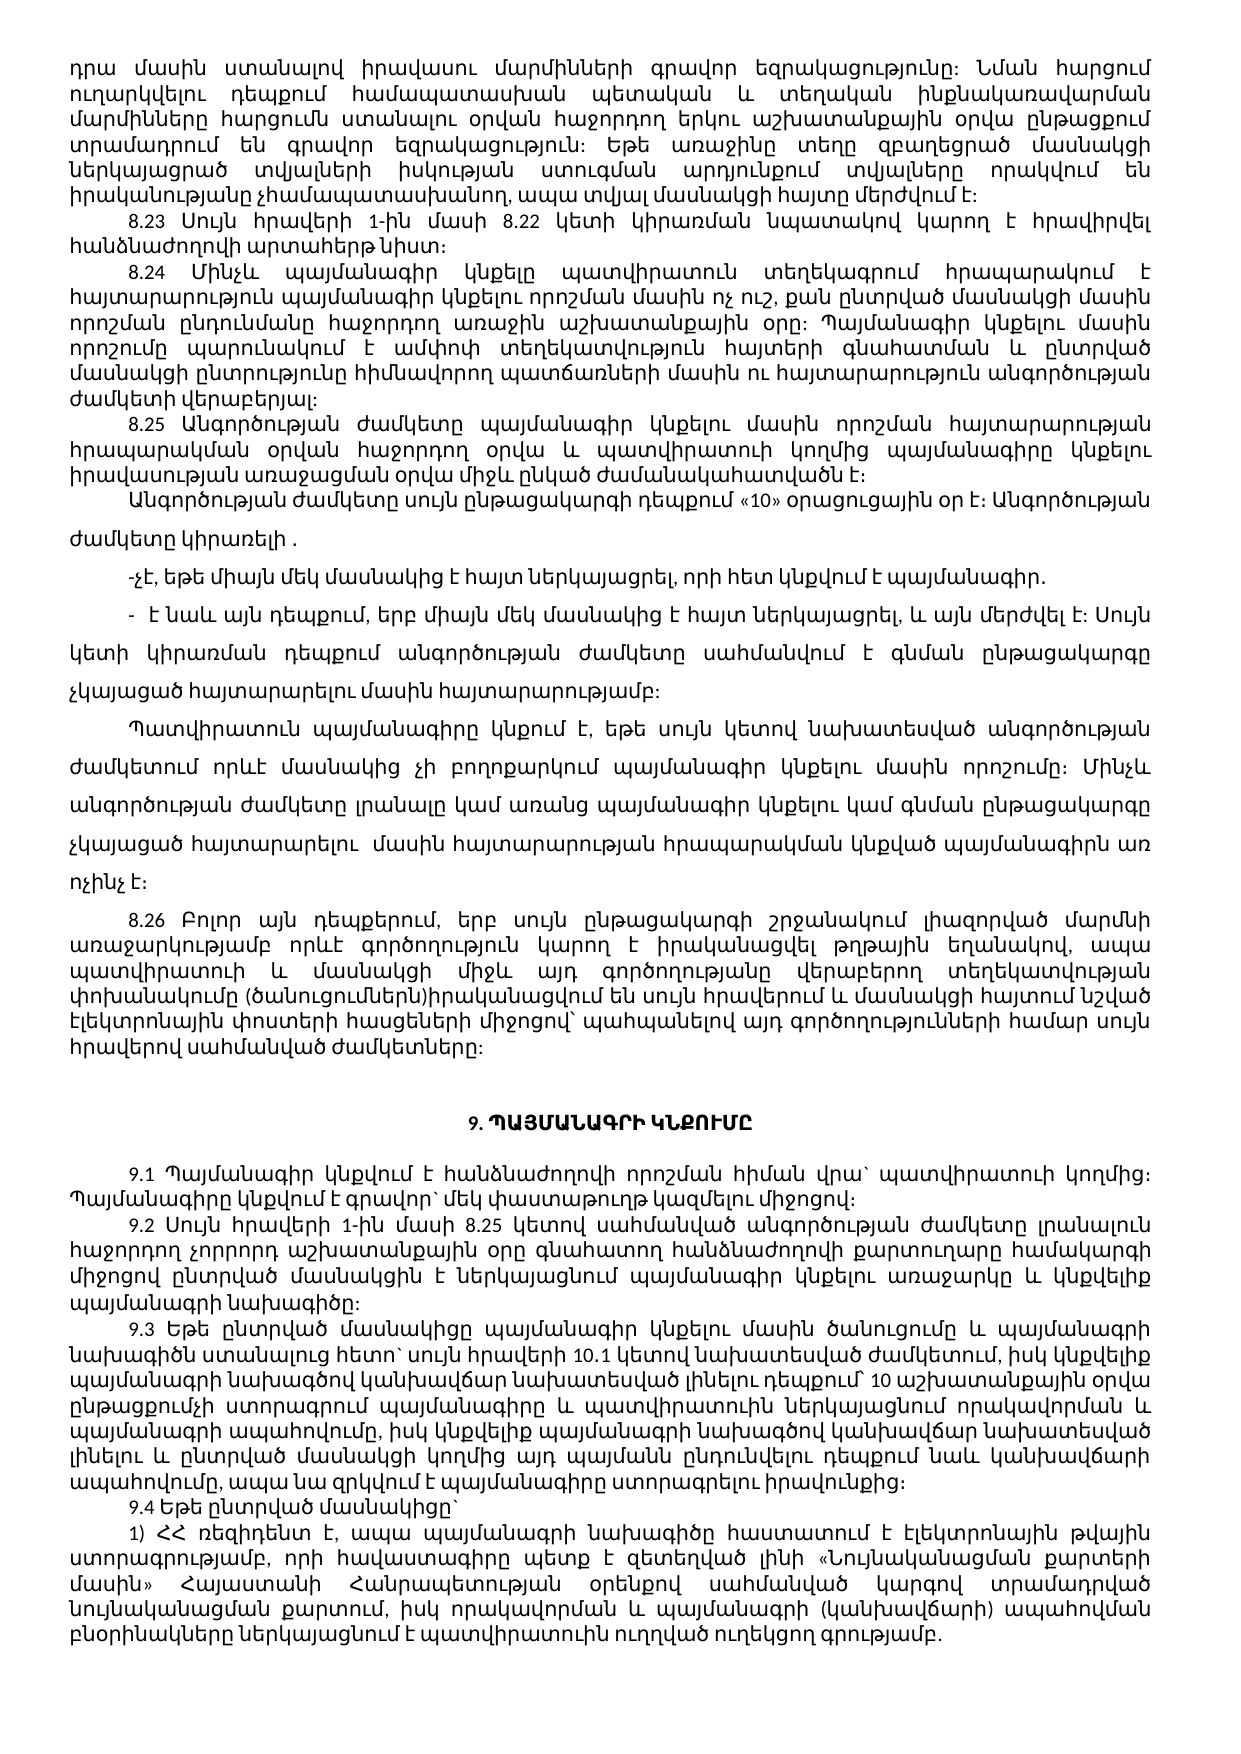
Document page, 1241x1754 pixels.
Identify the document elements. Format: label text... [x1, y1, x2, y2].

text 9.1 Պայմանագիր կնքվում է հանձնաժողովի որոշման հիման վրա` պատվիրատուի կողմից։ Պայմանագիրը կնքվում է գրավոր` մեկ փաստաթուղթ կազմելու միջոցով։ [69, 1161, 1152, 1212]
text 1) ՀՀ ռեզիդենտ է, ապա պայմանագրի նախագիծը հաստատում է էլեկտրոնային թվային ստորագրությամբ, որի հավաստագիրը պետք է զետեղված լինի «Նույնականացման քարտերի մասին» Հայաստանի Հանրապետության օրենքով սահմանված կարգով տրամադրված նույնականացման քարտում, իսկ որակավորման և պայմանագրի (կանխավճարի) ապահովման բնօրինակները ներկայացնում է պատվիրատուին ուղղված ուղեկցող գրությամբ. [69, 1520, 1152, 1647]
text 8.23 Սույն հրավերի 1-ին մասի 8.22 կետի կիրառման նպատակով կարող է հրավիրվել հանձնաժողովի արտահերթ նիստ։ [69, 208, 1152, 259]
text 9.2 Սույն հրավերի 1-ին մասի 8.25 կետով սահմանված անգործության ժամկետը լրանալուն հաջորդող չորրորդ աշխատանքային օրը գնահատող հանձնաժողովի քարտուղարը համակարգի միջոցով ընտրված մասնակցին է ներկայացնում պայմանագիր կնքելու առաջարկը և կնքվելիք պայմանագրի նախագիծը: [69, 1212, 1152, 1317]
text 9.3 Եթե ընտրված մասնակիցը պայմանագիր կնքելու մասին ծանուցումը և պայմանագրի նախագիծն ստանալուց հետո` սույն հրավերի 10․1 կետով նախատեսված ժամկետում, իսկ կնքվելիք պայմանագրի նախագծով կանխավճար նախատեսված լինելու դեպքում՝ 10 աշխատանքային օրվա ընթացքումչի ստորագրում պայմանագիրը և պատվիրատուին ներկայացնում որակավորման և պայմանագրի ապահովումը, իսկ կնքվելիք պայմանագրի նախագծով կանխավճար նախատեսված լինելու և ընտրված մասնակցի կողմից այդ պայմանն ընդունվելու դեպքում նաև կանխավճարի ապահովումը, ապա նա զրկվում է պայմանագիրը ստորագրելու իրավունքից։ [69, 1317, 1152, 1494]
text 8.25 Անգործության ժամկետը պայմանագիր կնքելու մասին որոշման հայտարարության հրապարակման օրվան հաջորդող օրվա և պատվիրատուի կողմից պայմանագիրը կնքելու իրավասության առաջացման օրվա միջև ընկած ժամանակահատվածն է։ [69, 411, 1152, 488]
text -չէ, եթե միայն մեկ մասնակից է հայտ ներկայացրել, որի հետ կնքվում է պայմանագիր․ [69, 564, 1152, 589]
text - է նաև այն դեպքում, երբ միայն մեկ մասնակից է հայտ ներկայացրել, և այն մերժվել է: Սույն կետի կիրառման դեպքում անգործության ժամկետը սահմանվում է գնման ընթացակարգը չկայացած հայտարարելու մասին հայտարարությամբ: [69, 602, 1152, 704]
text 9.4 Եթե ընտրված մասնակիցը` [69, 1494, 1152, 1520]
text Պատվիրատուն պայմանագիրը կնքում է, եթե սույն կետով նախատեսված անգործության ժամկետում որևէ մասնակից չի բողոքարկում պայմանագիր կնքելու մասին որոշումը։ Մինչև անգործության ժամկետը լրանալը կամ առանց պայմանագիր կնքելու կամ գնման ընթացակարգը չկայացած հայտարարելու մասին հայտարարության հրապարակման կնքված պայմանագիրն առ ոչինչ է։ [69, 716, 1152, 894]
text Անգործության ժամկետը սույն ընթացակարգի դեպքում «10» օրացուցային օր է։ Անգործության ժամկետը կիրառելի ․ [69, 488, 1152, 551]
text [69, 56, 1152, 208]
text 8.24 Մինչև պայմանագիր կնքելը պատվիրատուն տեղեկագրում հրապարակում է հայտարարություն պայմանագիր կնքելու որոշման մասին ոչ ուշ, քան ընտրված մասնակցի մասին որոշման ընդունմանը հաջորդող առաջին աշխատանքային օրը: Պայմանագիր կնքելու մասին որոշումը պարունակում է ամփոփ տեղեկատվություն հայտերի գնահատման և ընտրված մասնակցի ընտրությունը հիմնավորող պատճառների մասին ու հայտարարություն անգործության ժամկետի վերաբերյալ: [69, 259, 1152, 411]
text 9. ՊԱՅՄԱՆԱԳՐԻ ԿՆՔՈՒՄԸ [69, 1110, 1152, 1136]
text 8.26 Բոլոր այն դեպքերում, երբ սույն ընթացակարգի շրջանակում լիազորված մարմնի առաջարկությամբ որևէ գործողություն կարող է իրականացվել թղթային եղանակով, ապա պատվիրատուի և մասնակցի միջև այդ գործողությանը վերաբերող տեղեկատվության փոխանակումը (ծանուցումներն)իրականացվում են սույն հրավերում և մասնակցի հայտում նշված էլեկտրոնային փոստերի հասցեների միջոցով՝ պահպանելով այդ գործողությունների համար սույն հրավերով սահմանված ժամկետները: [69, 907, 1152, 1059]
